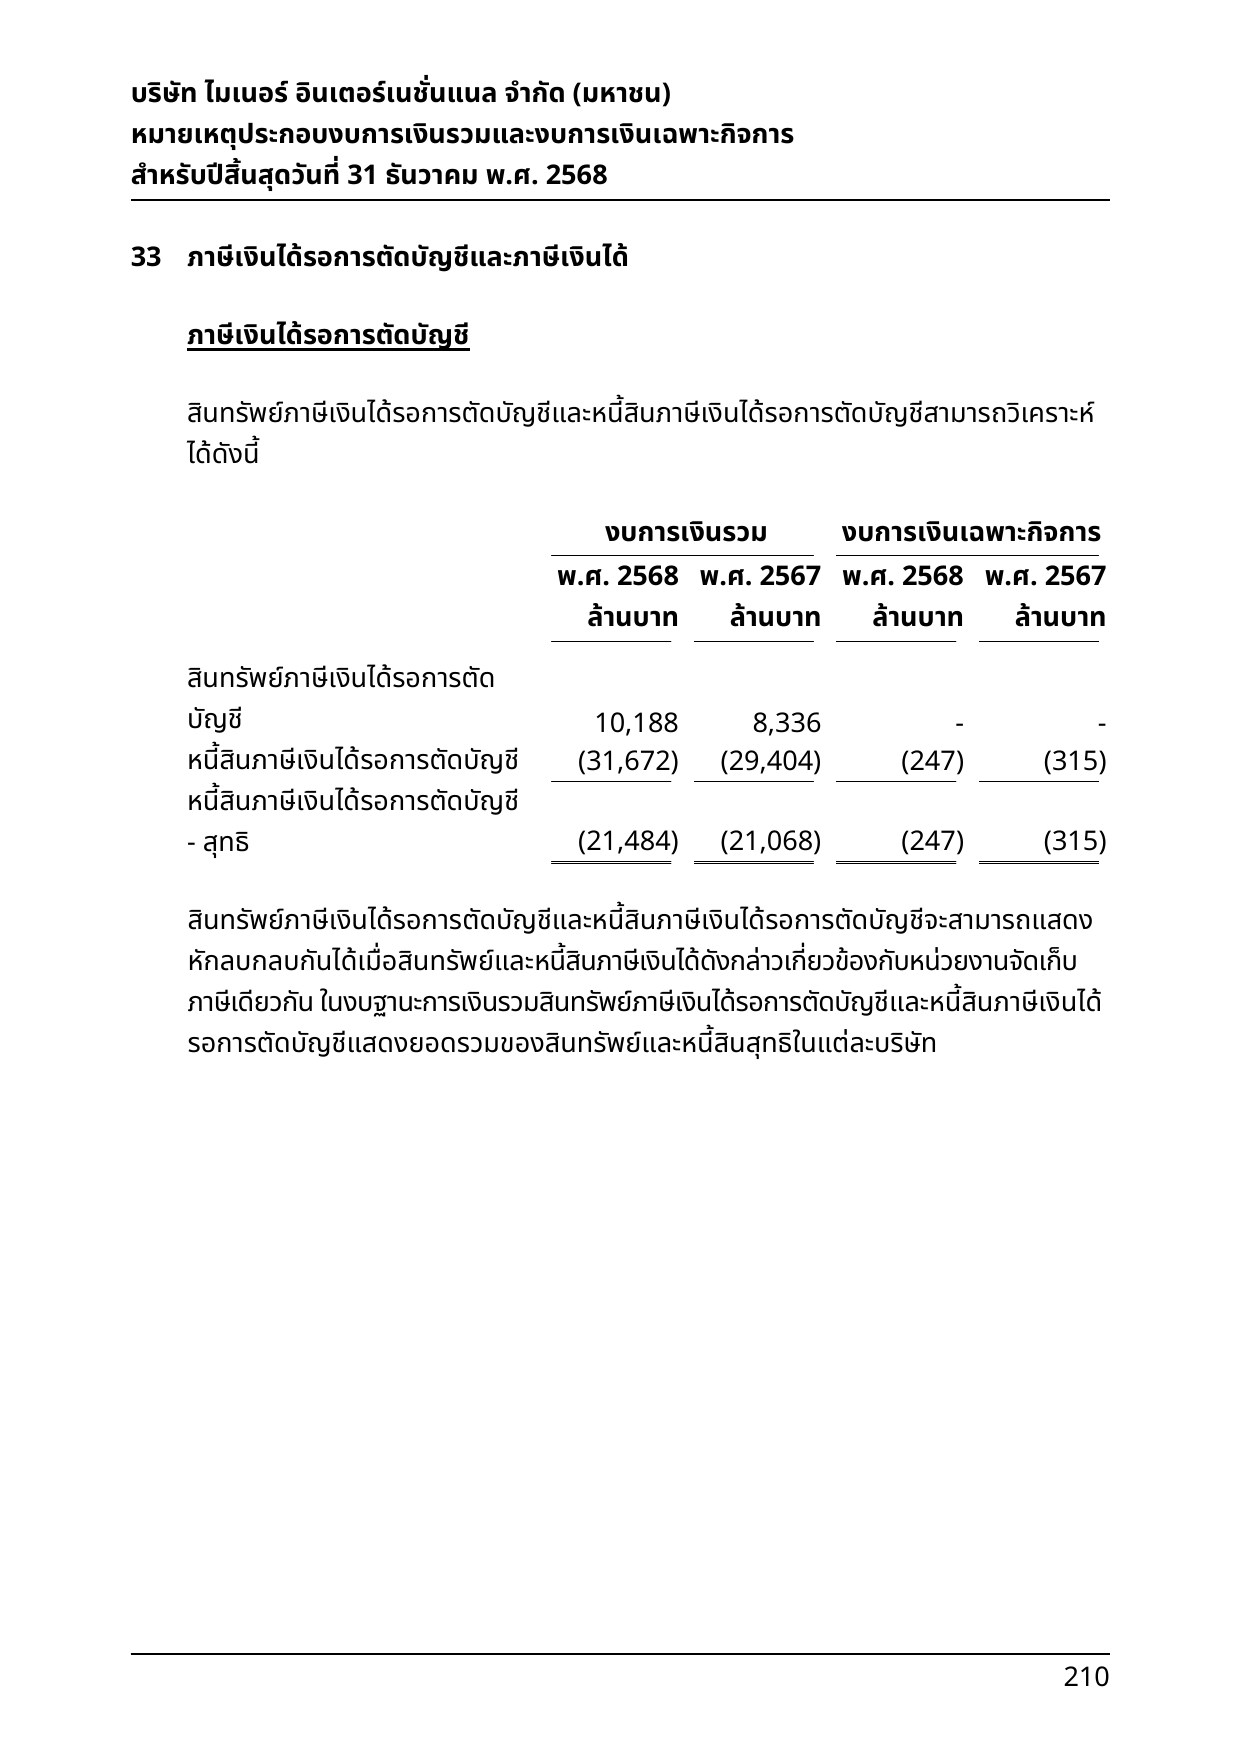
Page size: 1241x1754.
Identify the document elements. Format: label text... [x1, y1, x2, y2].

text สินทรัพย์ภาษีเงินได้รอการตัดบัญชีและหนี้สินภาษีเงินได้รอการตัดบัญชีจะสามารถแสดงหักลบกลบกันได้เมื่อสินทรัพย์และหนี้สินภาษีเงินได้ดังกล่าวเกี่ยวข้องกับหน่วยงานจัดเก็บภาษีเดียวกัน ในงบฐานะการเงินรวมสินทรัพย์ภาษีเงินได้รอการตัดบัญชีและหนี้สินภาษีเงินได้รอการตัดบัญชีแสดงยอดรวมของสินทรัพย์และหนี้สินสุทธิในแต่ละบริษัท [187, 901, 1110, 1064]
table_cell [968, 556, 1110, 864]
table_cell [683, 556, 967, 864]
text ภาษีเงินได้รอการตัดบัญชี [187, 316, 1110, 357]
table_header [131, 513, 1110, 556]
text สินทรัพย์ภาษีเงินได้รอการตัดบัญชีและหนี้สินภาษีเงินได้รอการตัดบัญชีสามารถวิเคราะห์ได้ดังนี้ [187, 394, 1110, 476]
text 33 ภาษีเงินได้รอการตัดบัญชีและภาษีเงินได้ [131, 238, 1110, 279]
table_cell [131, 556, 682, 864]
